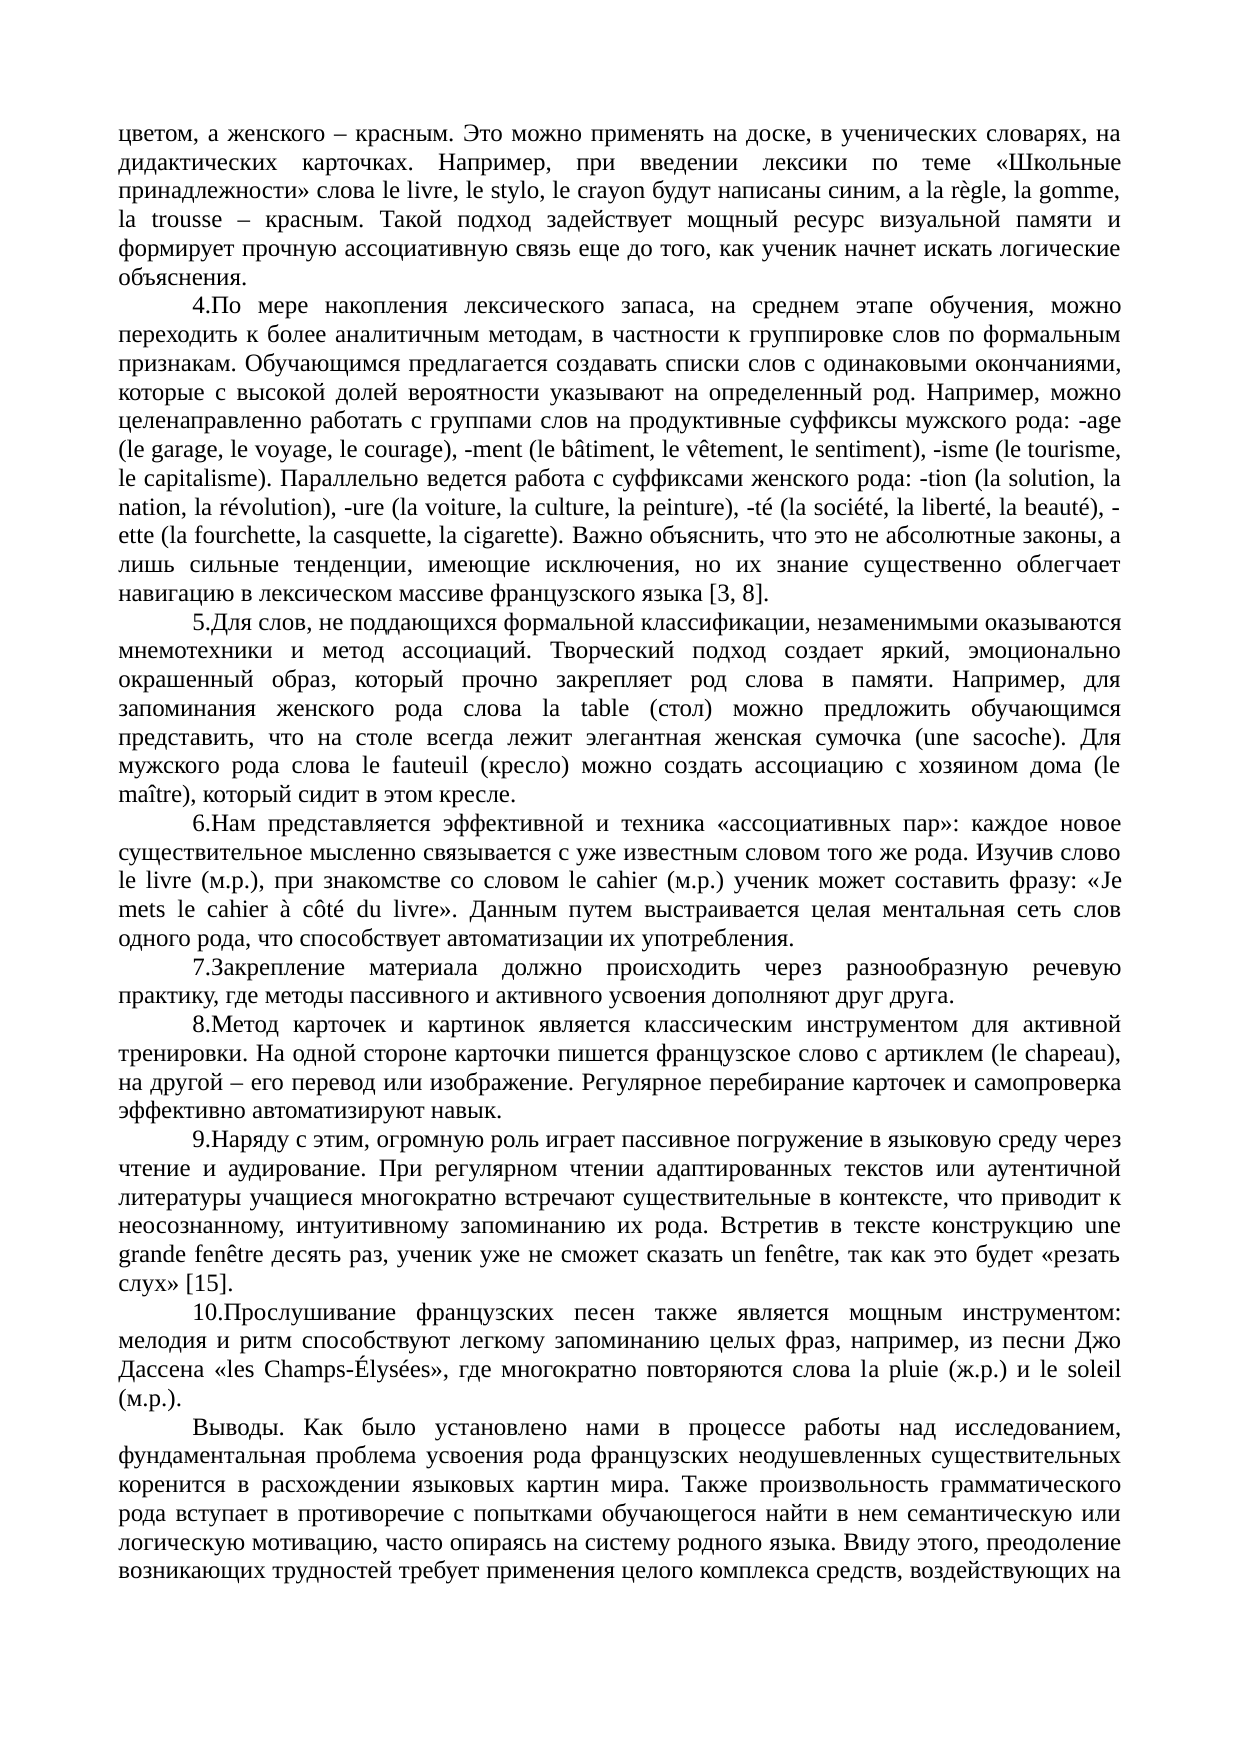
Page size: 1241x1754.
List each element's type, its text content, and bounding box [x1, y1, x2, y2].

text 4.По мере накопления лексического запаса, на среднем этапе обучения, можно переходить к более аналитичным методам, в частности к группировке слов по формальным признакам. Обучающимся предлагается создавать списки слов с одинаковыми окончаниями, которые с высокой долей вероятности указывают на определенный род. Например, можно целенаправленно работать с группами слов на продуктивные суффиксы мужского рода: -age (le garage, le voyage, le courage), -ment (le bâtiment, le vêtement, le sentiment), -isme (le tourisme, le capitalisme). Параллельно ведется работа с суффиксами женского рода: -tion (la solution, la nation, la révolution), -ure (la voiture, la culture, la peinture), -té (la société, la liberté, la beauté), -ette (la fourchette, la casquette, la cigarette). Важно объяснить, что это не абсолютные законы, а лишь сильные тенденции, имеющие исключения, но их знание существенно облегчает навигацию в лексическом массиве французского языка [3, 8]. [118, 291, 1122, 607]
text 6.Нам представляется эффективной и техника «ассоциативных пар»: каждое новое существительное мысленно связывается с уже известным словом того же рода. Изучив слово le livre (м.р.), при знакомстве со словом le cahier (м.р.) ученик может составить фразу: «Je mets le cahier à côté du livre». Данным путем выстраивается целая ментальная сеть слов одного рода, что способствует автоматизации их употребления. [118, 808, 1122, 952]
text 9.Наряду с этим, огромную роль играет пассивное погружение в языковую среду через чтение и аудирование. При регулярном чтении адаптированных текстов или аутентичной литературы учащиеся многократно встречают существительные в контексте, что приводит к неосознанному, интуитивному запоминанию их рода. Встретив в тексте конструкцию une grande fenêtre десять раз, ученик уже не сможет сказать un fenêtre, так как это будет «резать слух» [15]. [118, 1124, 1122, 1297]
text 7.Закрепление материала должно происходить через разнообразную речевую практику, где методы пассивного и активного усвоения дополняют друг друга. [118, 952, 1122, 1009]
text 10.Прослушивание французских песен также является мощным инструментом: мелодия и ритм способствуют легкому запоминанию целых фраз, например, из песни Джо Дассена «les Champs-Élysées», где многократно повторяются слова la pluie (ж.р.) и le soleil (м.р.). [118, 1297, 1122, 1412]
text 8.Метод карточек и картинок является классическим инструментом для активной тренировки. На одной стороне карточки пишется французское слово с артиклем (le chapeau), на другой – его перевод или изображение. Регулярное перебирание карточек и самопроверка эффективно автоматизируют навык. [118, 1009, 1122, 1124]
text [118, 1412, 1122, 1584]
text 5.Для слов, не поддающихся формальной классификации, незаменимыми оказываются мнемотехники и метод ассоциаций. Творческий подход создает яркий, эмоционально окрашенный образ, который прочно закрепляет род слова в памяти. Например, для запоминания женского рода слова la table (стол) можно предложить обучающимся представить, что на столе всегда лежит элегантная женская сумочка (une sacoche). Для мужского рода слова le fauteuil (кресло) можно создать ассоциацию с хозяином дома (le maître), который сидит в этом кресле. [118, 607, 1122, 808]
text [118, 118, 1122, 291]
